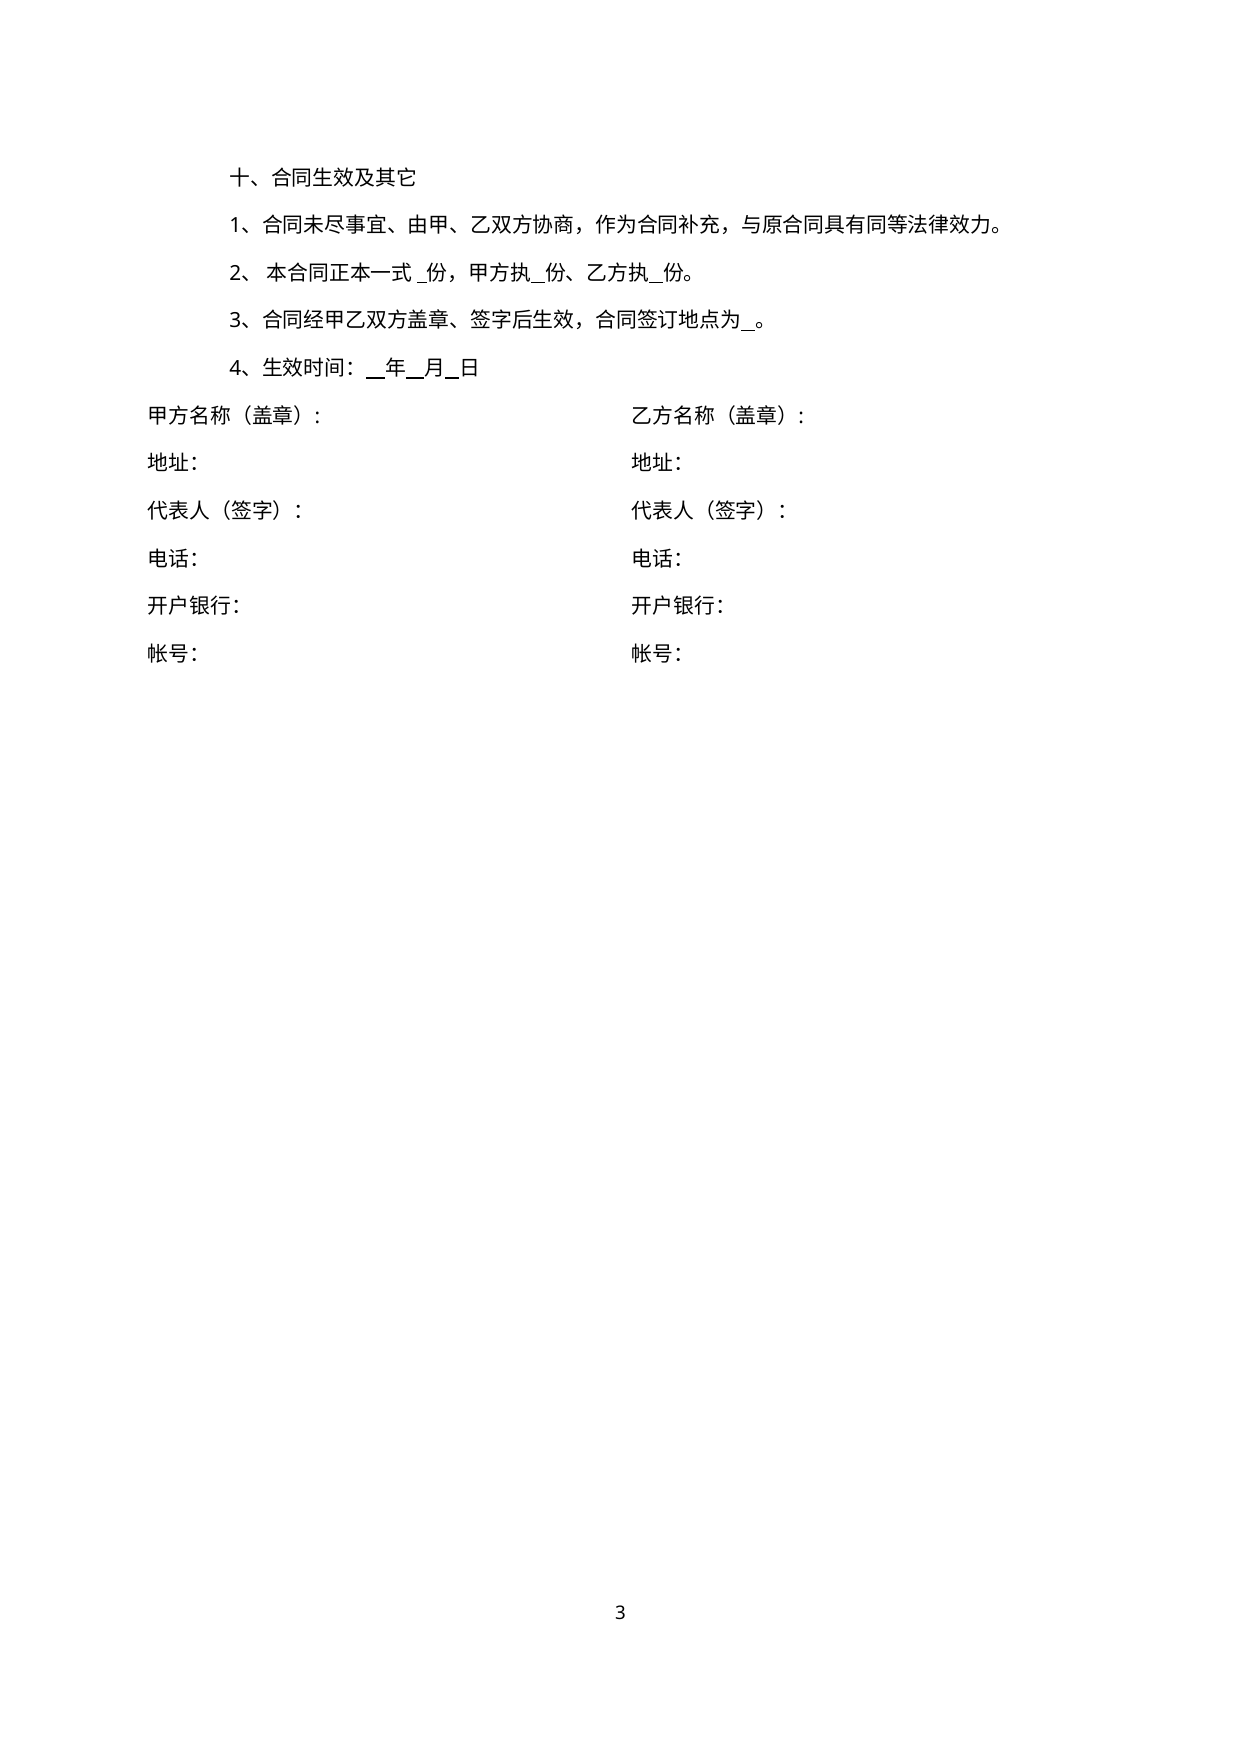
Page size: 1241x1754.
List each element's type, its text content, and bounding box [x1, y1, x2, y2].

table_header 甲方名称（盖章）: 地址： 代表人（签字）： 电话： 开户银行： 帐号： [136, 398, 620, 681]
text 2、 本合同正本一式 份，甲方执 份、乙方执 份。 [187, 255, 1053, 287]
text 1、合同未尽事宜、由甲、乙双方协商，作为合同补充，与原合同具有同等法律效力。 [187, 207, 1053, 240]
text 3、合同经甲乙双方盖章、签字后生效，合同签订地点为 。 [187, 303, 1053, 335]
table_header 乙方名称（盖章）: 地址： 代表人（签字）： 电话： 开户银行： 帐号： [620, 398, 1104, 681]
text 十、合同生效及其它 [187, 160, 1053, 192]
text 4、生效时间： 年 月 日 [187, 350, 1053, 383]
